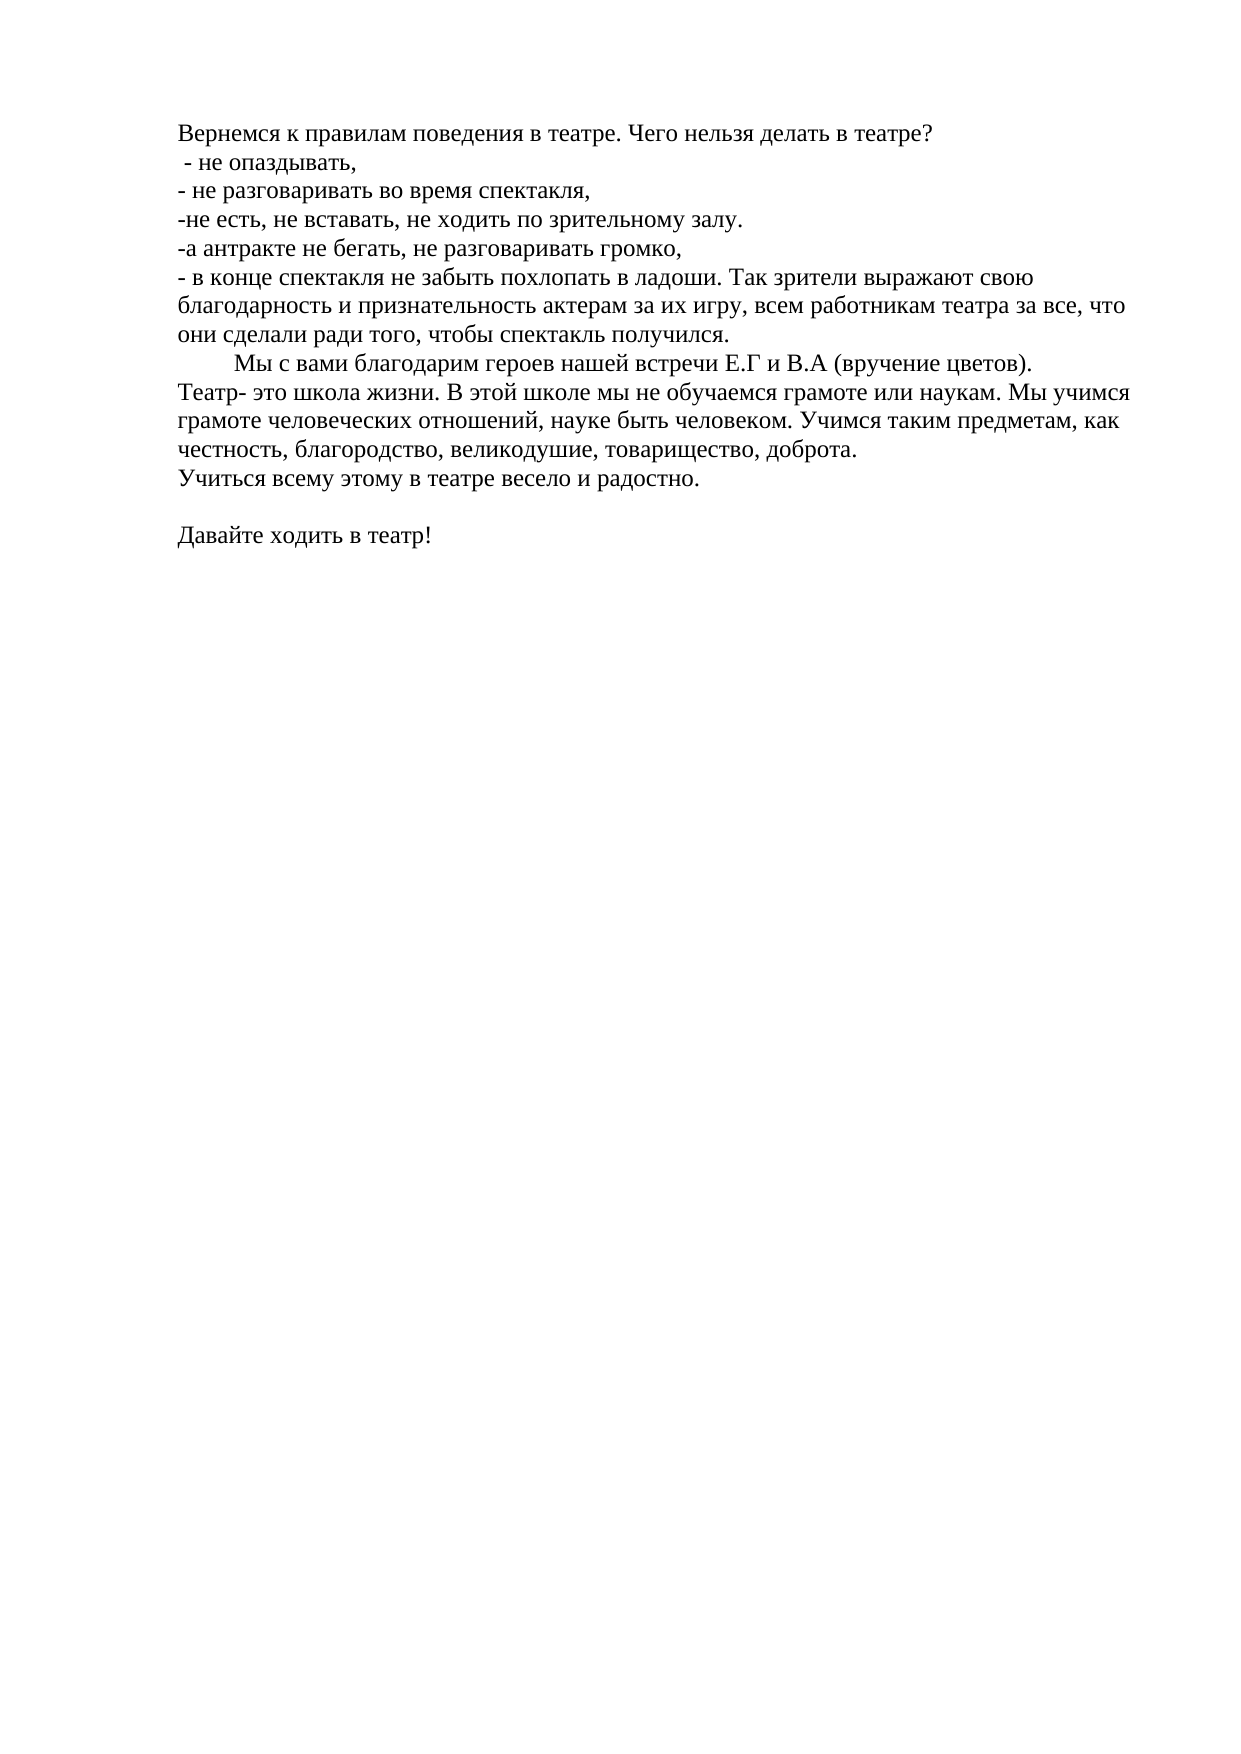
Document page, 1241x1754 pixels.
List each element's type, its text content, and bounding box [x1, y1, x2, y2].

text -не есть, не вставать, не ходить по зрительному залу. [177, 204, 1152, 233]
text Учиться всему этому в театре весело и радостно. [177, 463, 1152, 492]
text -а антракте не бегать, не разговаривать громко, [177, 233, 1152, 262]
text Вернемся к правилам поведения в театре. Чего нельзя делать в театре? [177, 118, 1152, 147]
text Давайте ходить в театр! [177, 521, 1152, 549]
text - не разговаривать во время спектакля, [177, 176, 1152, 204]
text Театр- это школа жизни. В этой школе мы не обучаемся грамоте или наукам. Мы учимся грамоте человеческих отношений, науке быть человеком. Учимся таким предметам, как честность, благородство, великодушие, товарищество, доброта. [177, 377, 1152, 463]
text Мы с вами благодарим героев нашей встречи Е.Г и В.А (вручение цветов). [177, 348, 1152, 377]
text - в конце спектакля не забыть похлопать в ладоши. Так зрители выражают свою благодарность и признательность актерам за их игру, всем работникам театра за все, что они сделали ради того, чтобы спектакль получился. [177, 262, 1152, 348]
text - не опаздывать, [177, 147, 1152, 176]
